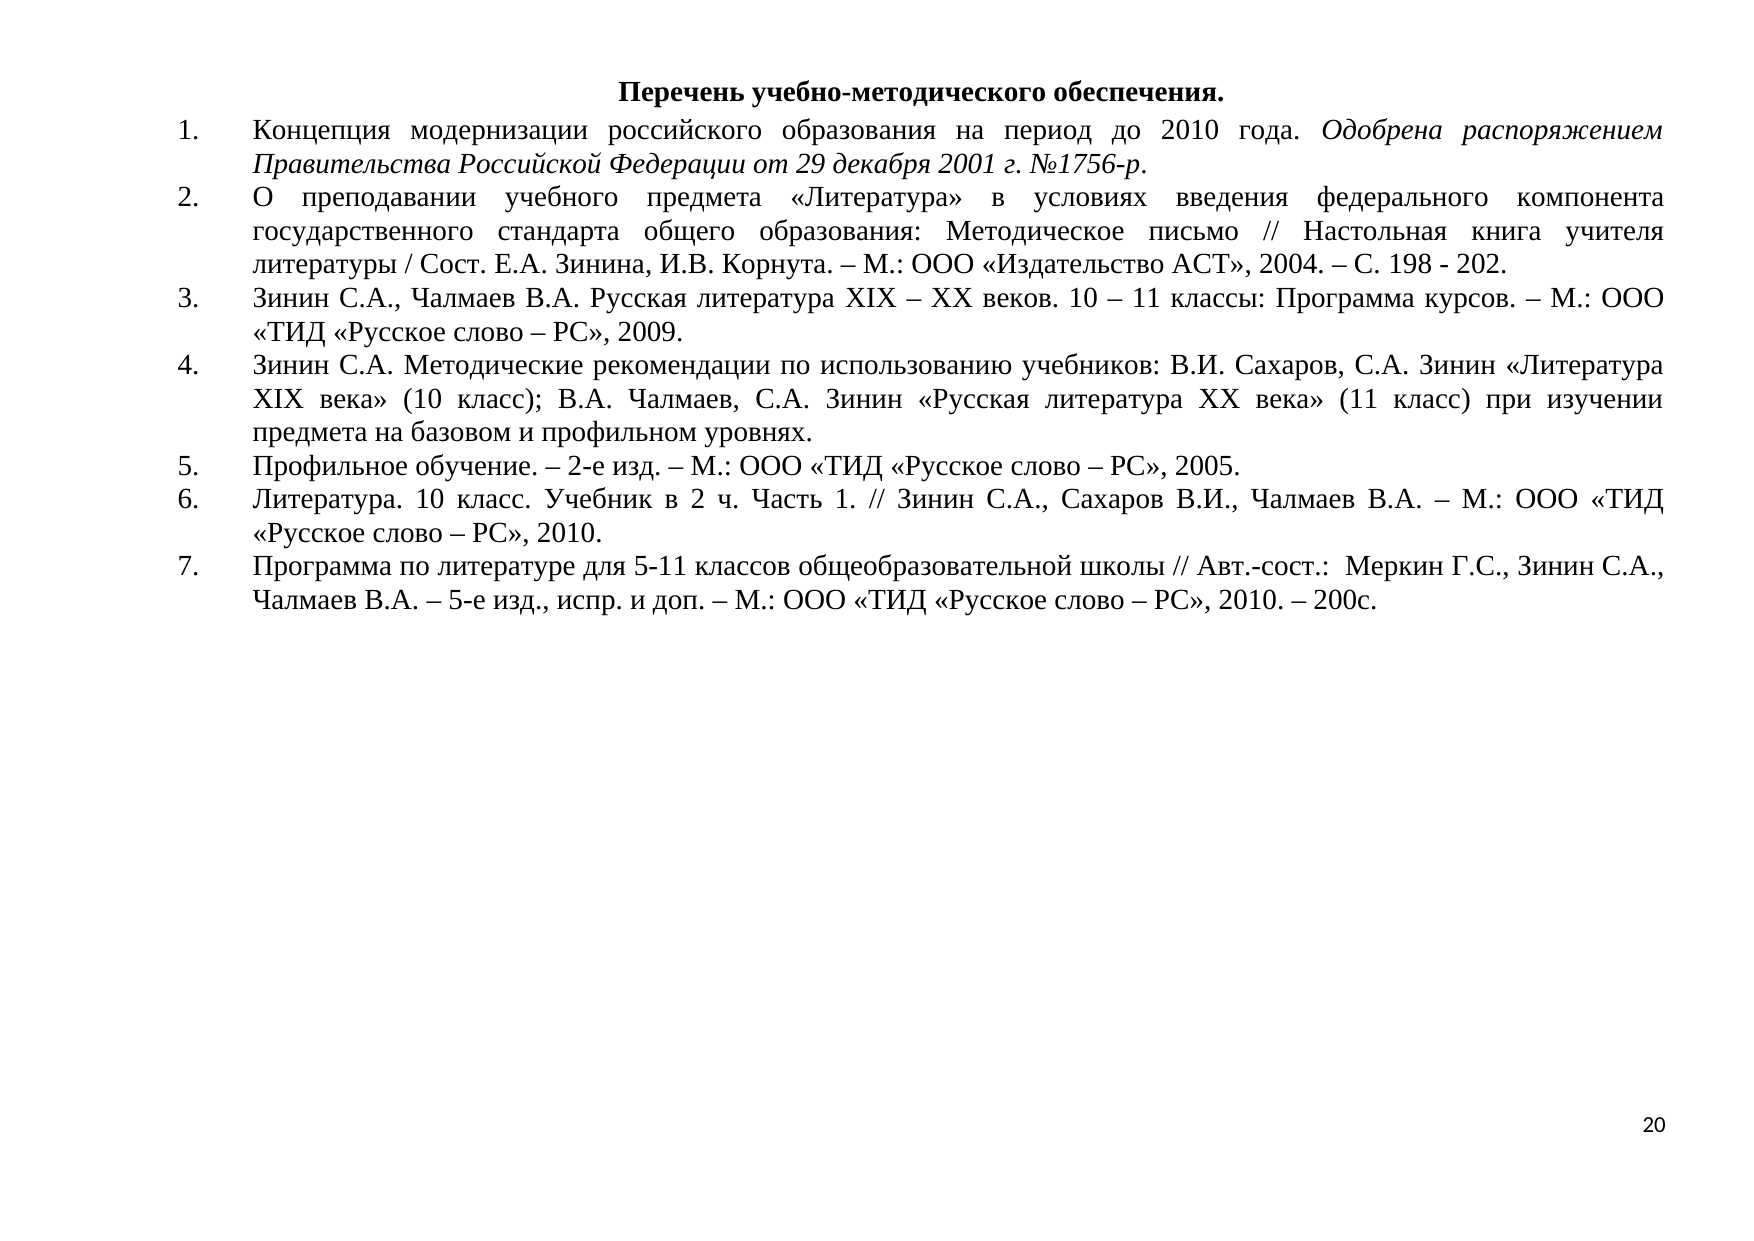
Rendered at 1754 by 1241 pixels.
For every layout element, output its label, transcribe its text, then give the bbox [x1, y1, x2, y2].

list Зинин С.А. Методические рекомендации по использованию учебников: В.И. Сахаров, С.А. Зинин «Литература XIX века» (10 класс); В.А. Чалмаев, С.А. Зинин «Русская литература XX века» (11 класс) при изучении предмета на базовом и профильном уровнях. [177, 347, 1665, 448]
list О преподавании учебного предмета «Литература» в условиях введения федерального компонента государственного стандарта общего образования: Методическое письмо // Настольная книга учителя литературы / Сост. Е.А. Зинина, И.В. Корнута. – М.: ООО «Издательство АСТ», 2004. – С. 198 - 202. [177, 179, 1665, 280]
list Литература. 10 класс. Учебник в 2 ч. Часть 1. // Зинин С.А., Сахаров В.И., Чалмаев В.А. – М.: ООО «ТИД «Русское слово – РС», 2010. [177, 481, 1665, 548]
list Концепция модернизации российского образования на период до 2010 года. Одобрена распоряжением Правительства Российской Федерации от 29 декабря 2001 г. №1756-р. [177, 112, 1665, 179]
list Профильное обучение. – 2-е изд. – М.: ООО «ТИД «Русское слово – РС», 2005. [177, 448, 1665, 481]
list Зинин С.А., Чалмаев В.А. Русская литература XIX – XX веков. 10 – 11 классы: Программа курсов. – М.: ООО «ТИД «Русское слово – РС», 2009. [177, 280, 1665, 347]
list Перечень учебно-методического обеспечения. [177, 74, 1665, 107]
list Программа по литературе для 5-11 классов общеобразовательной школы // Авт.-сост.: Меркин Г.С., Зинин С.А., Чалмаев В.А. – 5-е изд., испр. и доп. – М.: ООО «ТИД «Русское слово – РС», 2010. – 200с. [177, 548, 1665, 616]
